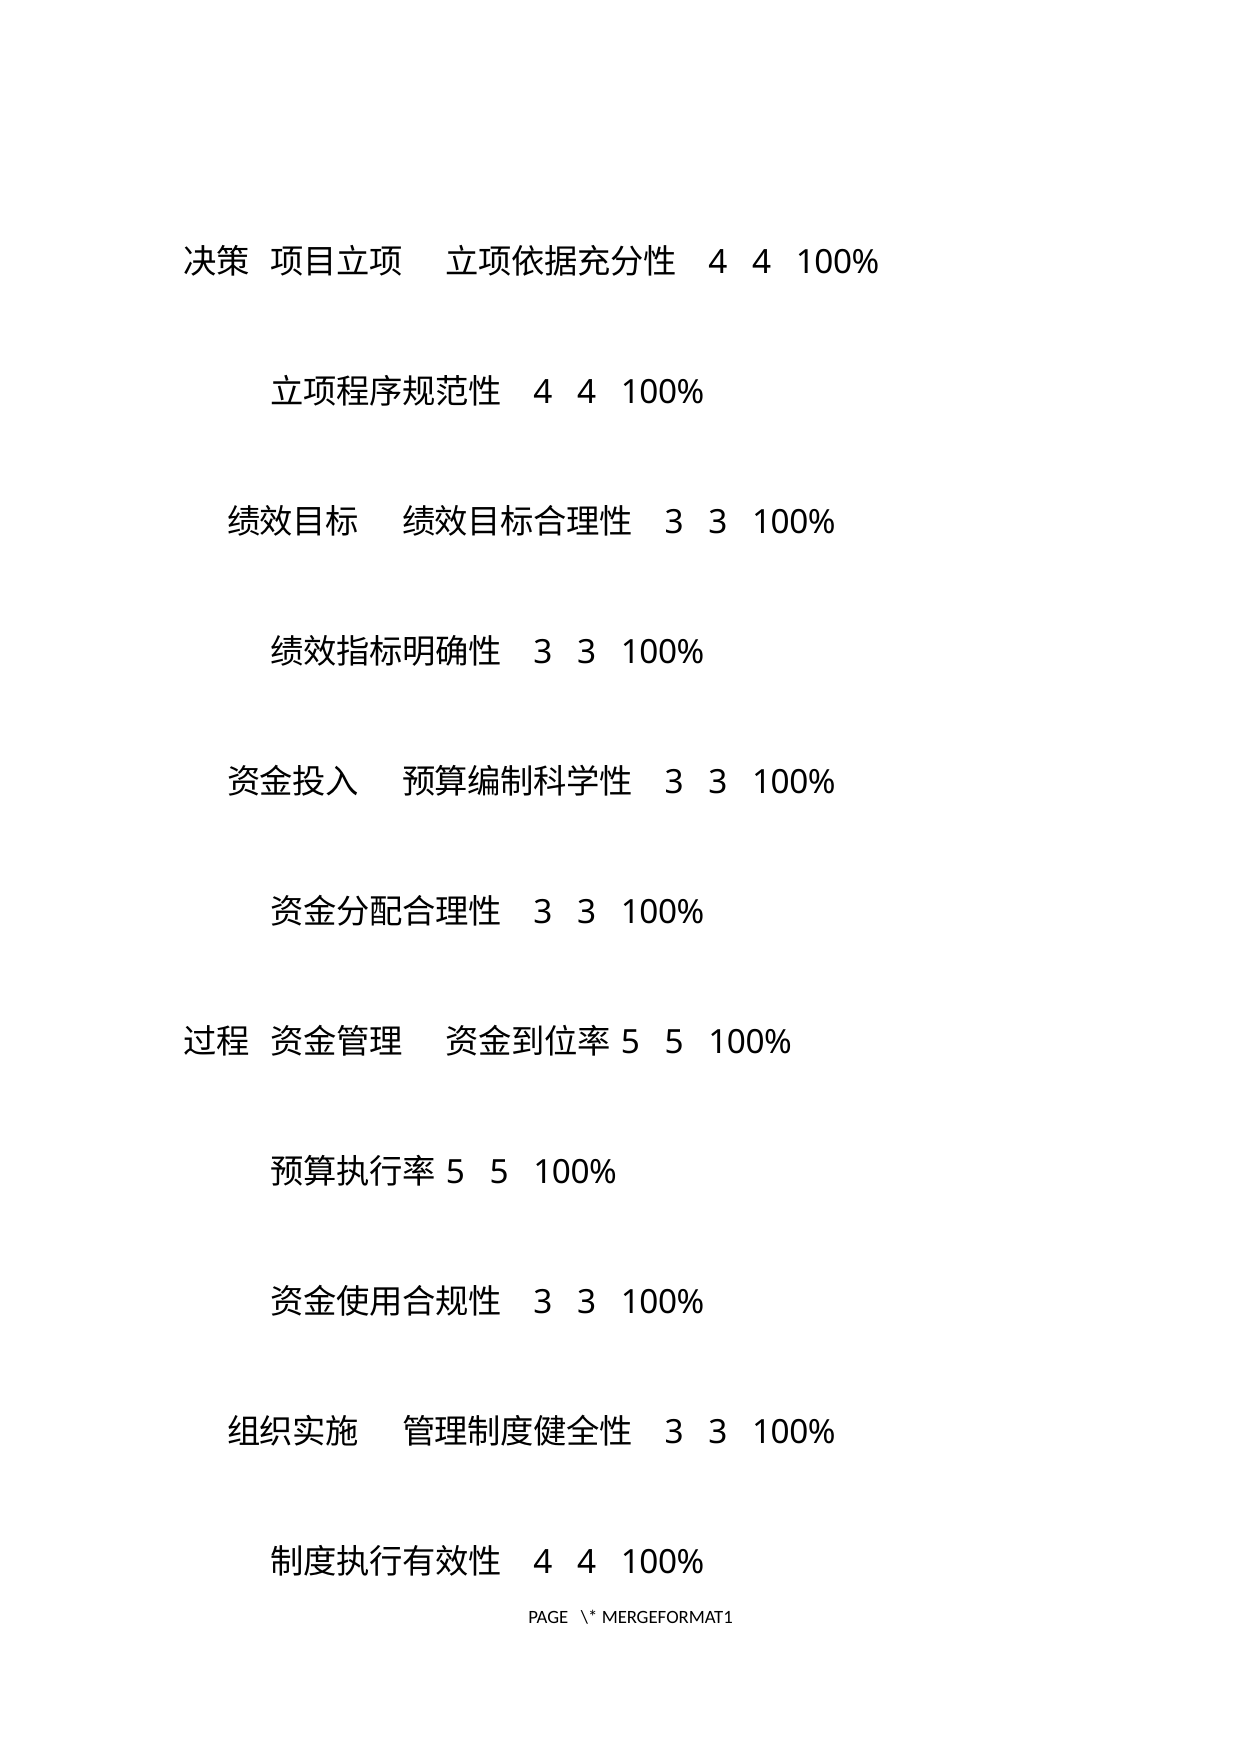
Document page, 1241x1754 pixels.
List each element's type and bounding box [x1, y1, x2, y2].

text [183, 162, 1078, 1592]
